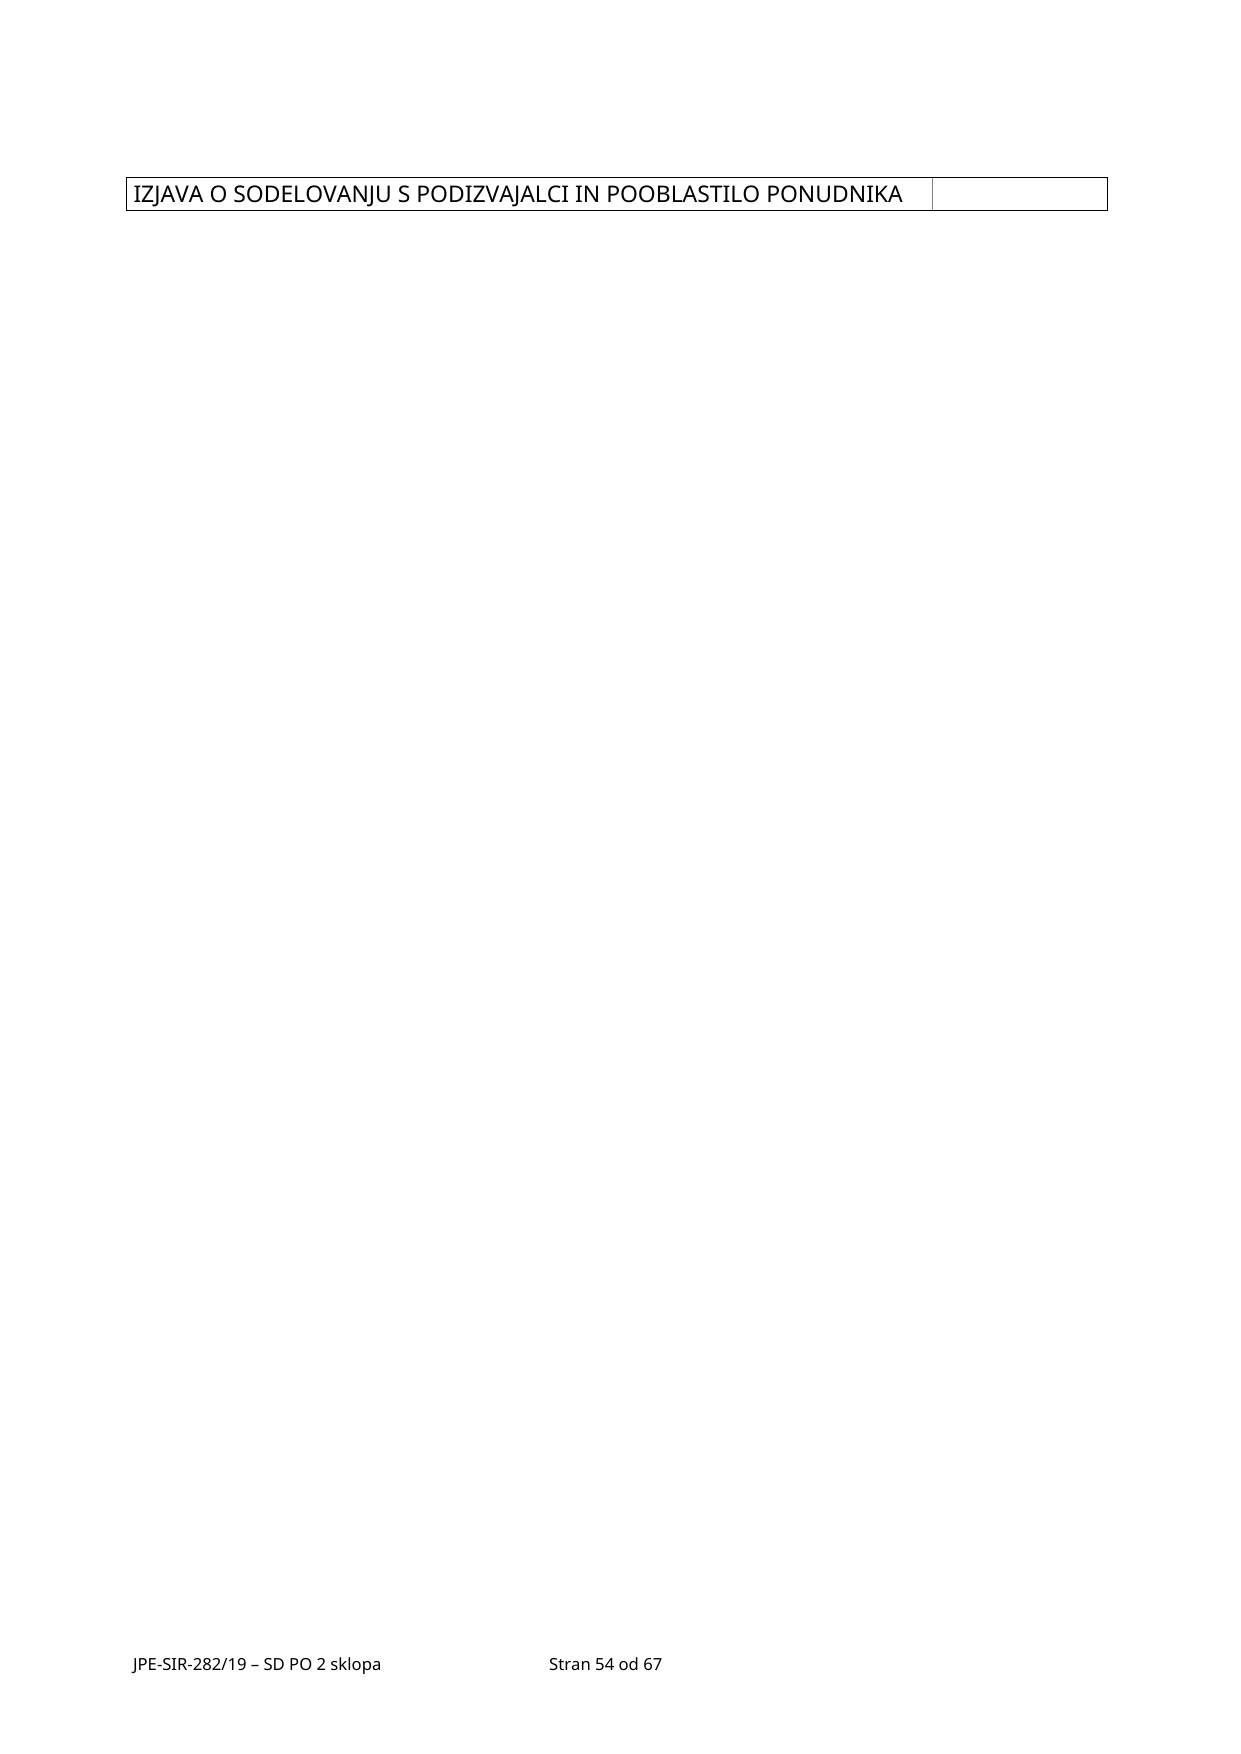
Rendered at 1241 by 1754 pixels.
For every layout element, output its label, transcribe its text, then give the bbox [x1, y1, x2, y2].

table_header [933, 178, 1107, 209]
table_header IZJAVA O SODELOVANJU S PODIZVAJALCI IN POOBLASTILO PONUDNIKA [127, 178, 932, 209]
